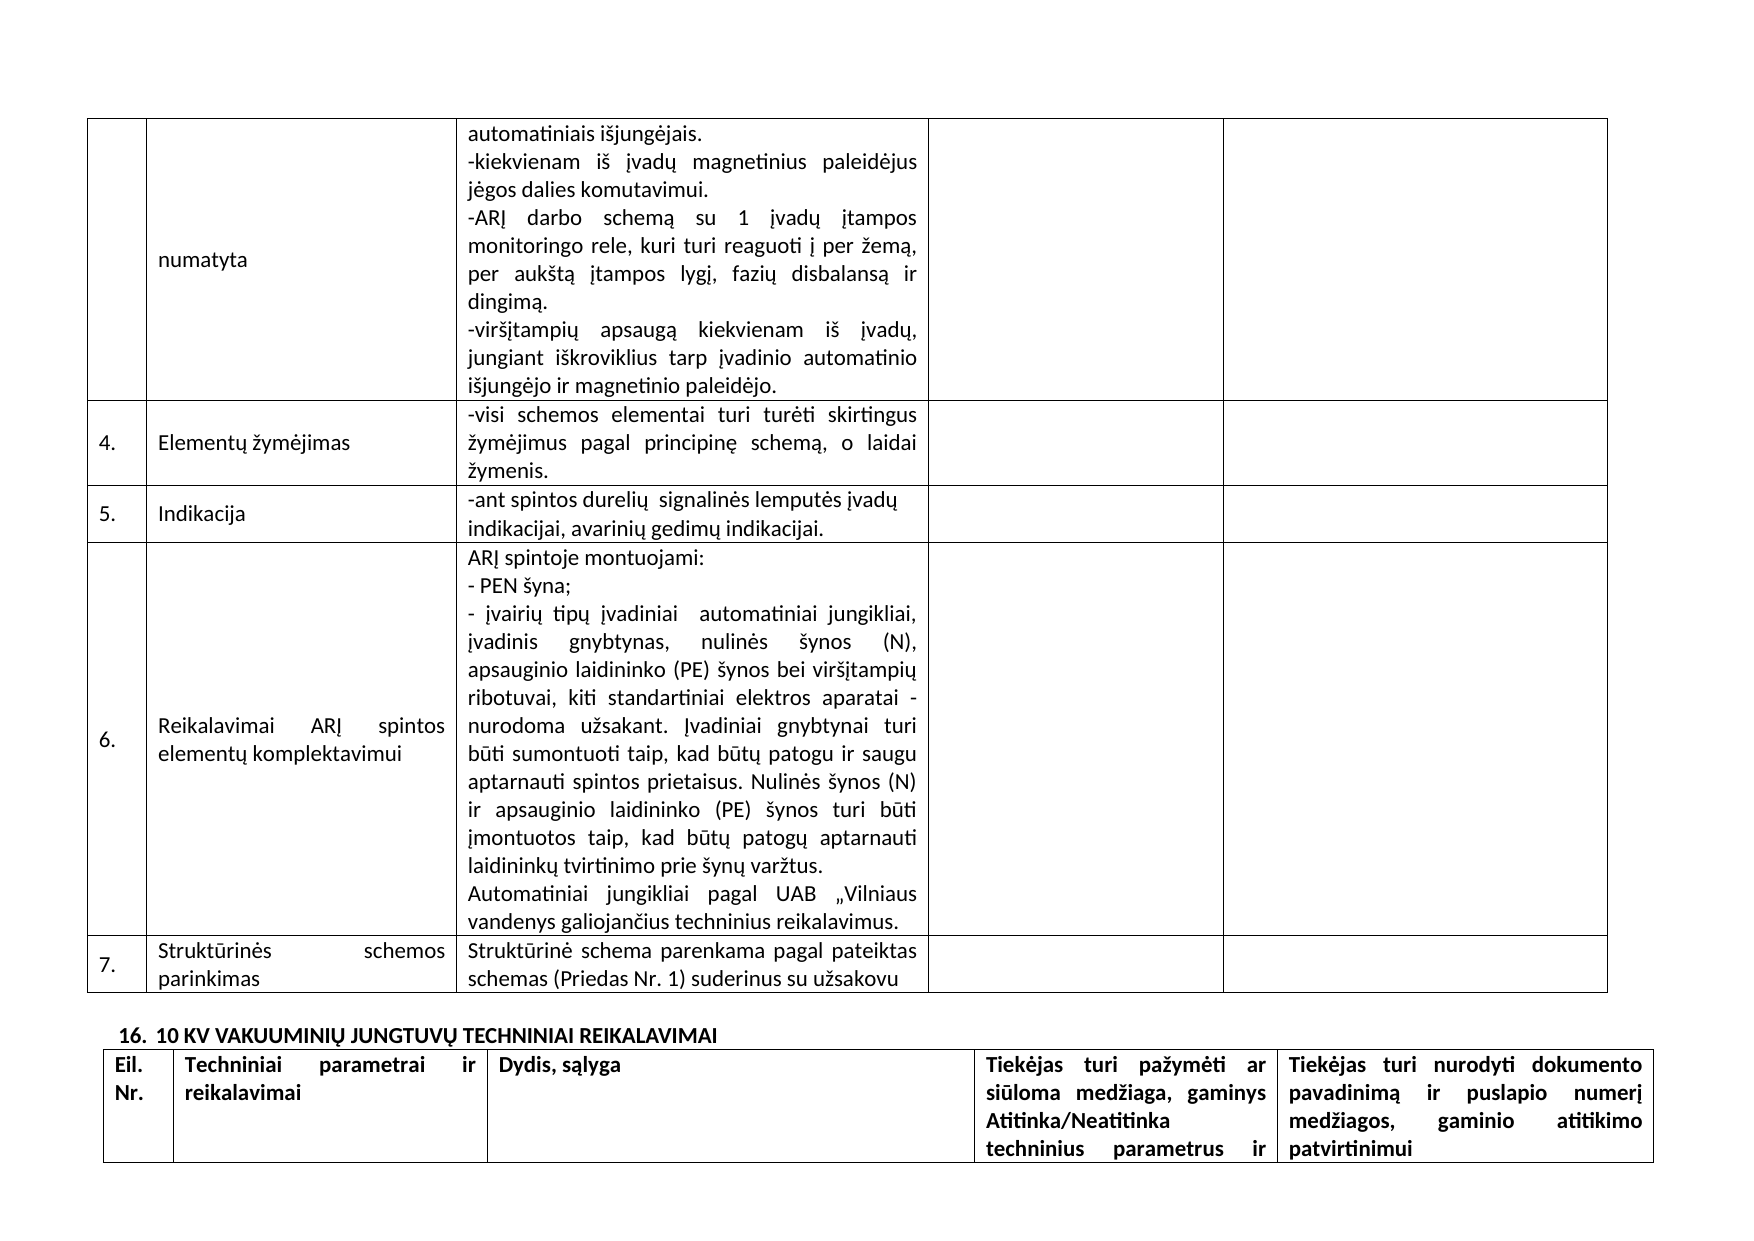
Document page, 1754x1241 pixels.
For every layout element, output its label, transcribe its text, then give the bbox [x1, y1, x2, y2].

table_cell -ant spintos durelių signalinės lemputės įvadų indikacijai, avarinių gedimų indikacijai. [457, 486, 928, 542]
table_cell [1224, 486, 1607, 542]
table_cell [457, 119, 928, 399]
table_cell 5. [88, 486, 146, 542]
table_header Eil. Nr. [104, 1050, 173, 1162]
table_cell 4. [88, 401, 146, 484]
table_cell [147, 119, 456, 399]
table_cell [929, 119, 1223, 399]
subtitle 10 KV VAKUUMINIŲ JUNGTUVŲ TECHNINIAI REIKALAVIMAI [118, 1021, 1577, 1049]
table_cell Elementų žymėjimas [147, 401, 456, 484]
table_cell Indikacija [147, 486, 456, 542]
table_cell [1224, 543, 1607, 935]
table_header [174, 1050, 487, 1162]
table_cell 3. [88, 119, 146, 399]
table_cell [929, 543, 1223, 935]
table_cell [1224, 401, 1607, 484]
table_cell 7. [88, 936, 146, 992]
table_cell Struktūrinė schema parenkama pagal pateiktas schemas (Priedas Nr. 1) suderinus su užsakovu [457, 936, 928, 992]
table_cell -visi schemos elementai turi turėti skirtingus žymėjimus pagal principinę schemą, o laidai žymenis. [457, 401, 928, 484]
table_cell Struktūrinės schemos parinkimas [147, 936, 456, 992]
table_cell [929, 486, 1223, 542]
table_cell [929, 401, 1223, 484]
table_cell 6. [88, 543, 146, 935]
table_cell [1224, 936, 1607, 992]
table_cell ARĮ spintoje montuojami: - PEN šyna; - įvairių tipų įvadiniai automatiniai jungikliai, įvadinis gnybtynas, nulinės šynos (N), apsauginio laidininko (PE) šynos bei viršįtampių ribotuvai, kiti standartiniai elektros aparatai - nurodoma užsakant. Įvadiniai gnybtynai turi būti sumontuoti taip, kad būtų patogu ir saugu aptarnauti spintos prietaisus. Nulinės šynos (N) ir apsauginio laidininko (PE) šynos turi būti įmontuotos taip, kad būtų patogų aptarnauti laidininkų tvirtinimo prie šynų varžtus. Automatiniai jungikliai pagal UAB „Vilniaus vandenys galiojančius techninius reikalavimus. [457, 543, 928, 935]
table_header Dydis, sąlyga [488, 1050, 974, 1162]
table_cell [1224, 119, 1607, 399]
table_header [1278, 1050, 1653, 1162]
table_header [975, 1050, 1277, 1162]
table_cell Reikalavimai ARĮ spintos elementų komplektavimui [147, 543, 456, 935]
table_cell [929, 936, 1223, 992]
